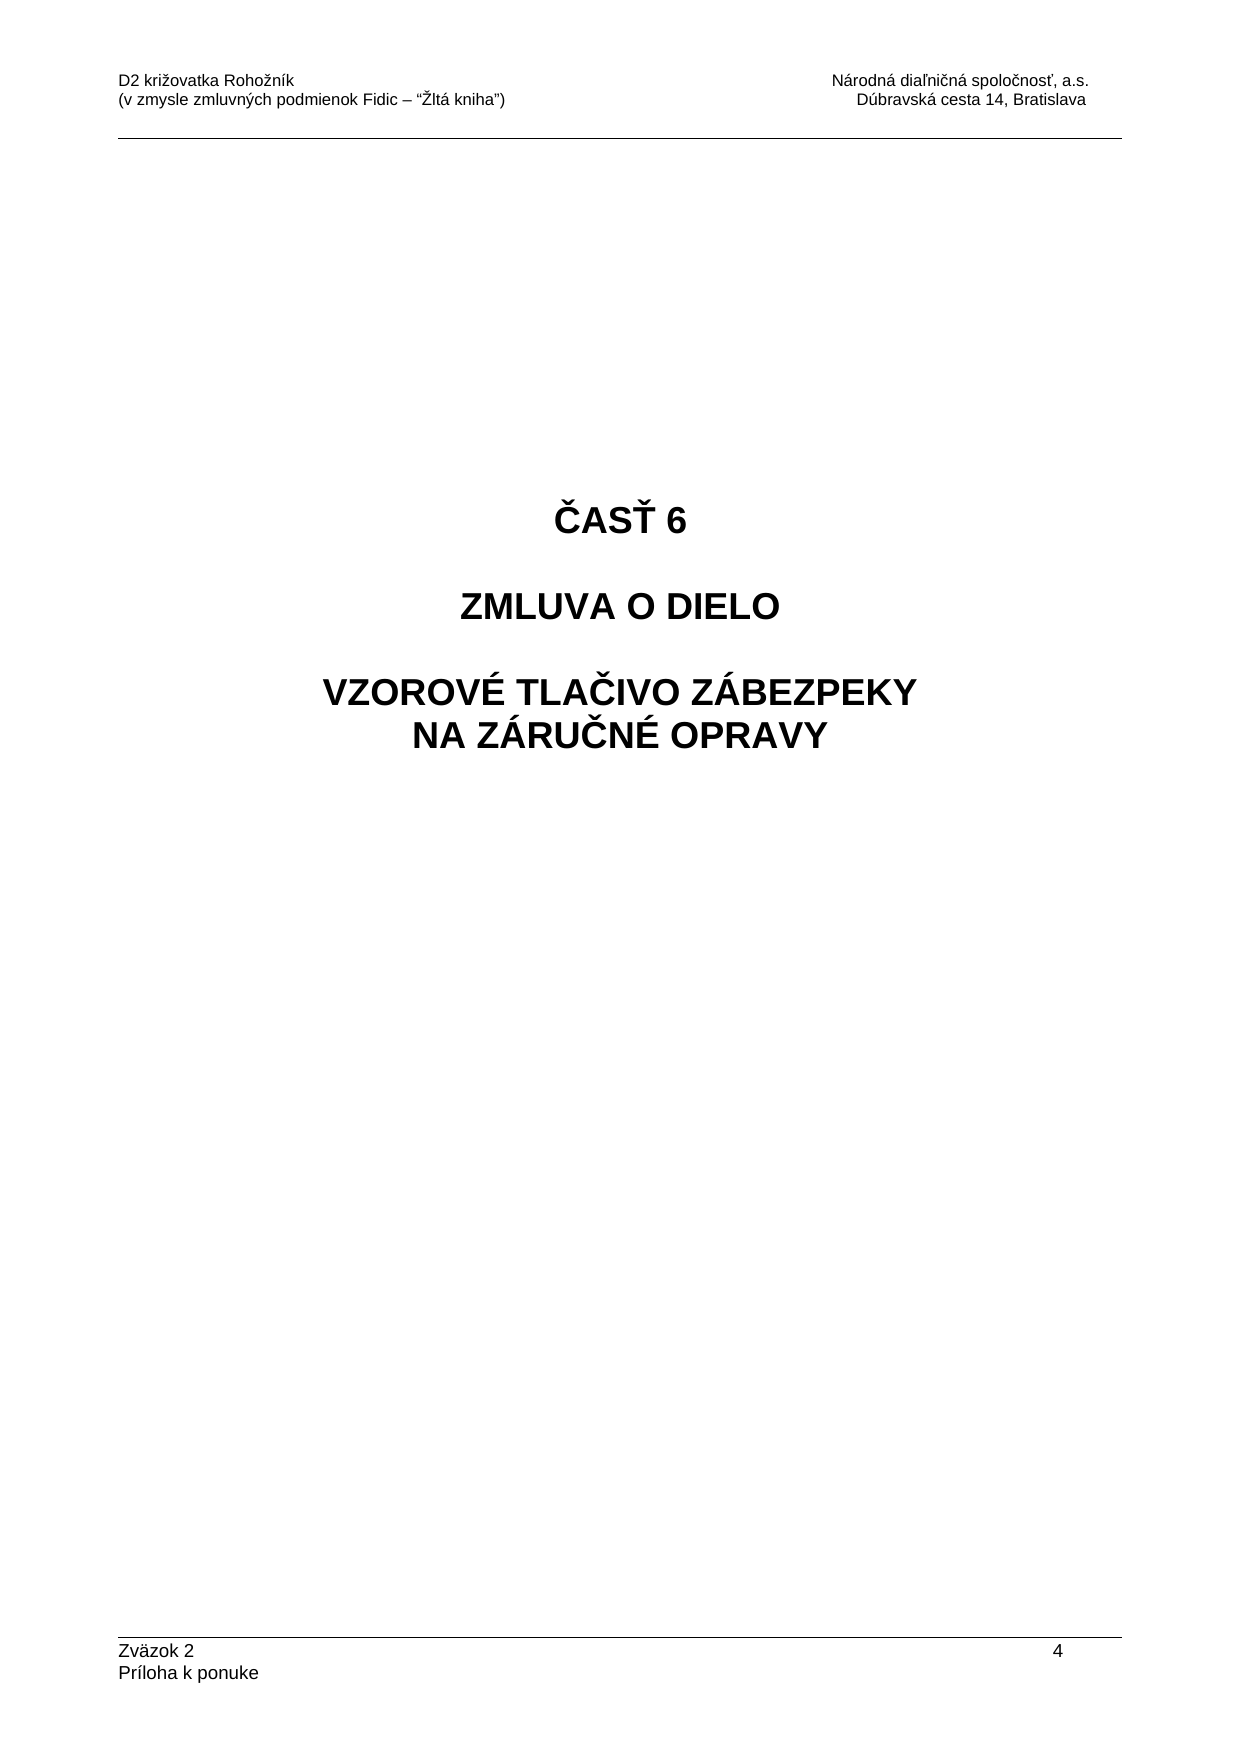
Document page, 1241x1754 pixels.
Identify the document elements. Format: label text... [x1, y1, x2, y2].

text Zmluva o Dielo [118, 584, 1122, 627]
text Vzorové tlačivo zábezpeky [118, 671, 1122, 714]
text na záručné opravy [118, 714, 1122, 757]
text časť 6 [118, 498, 1122, 541]
